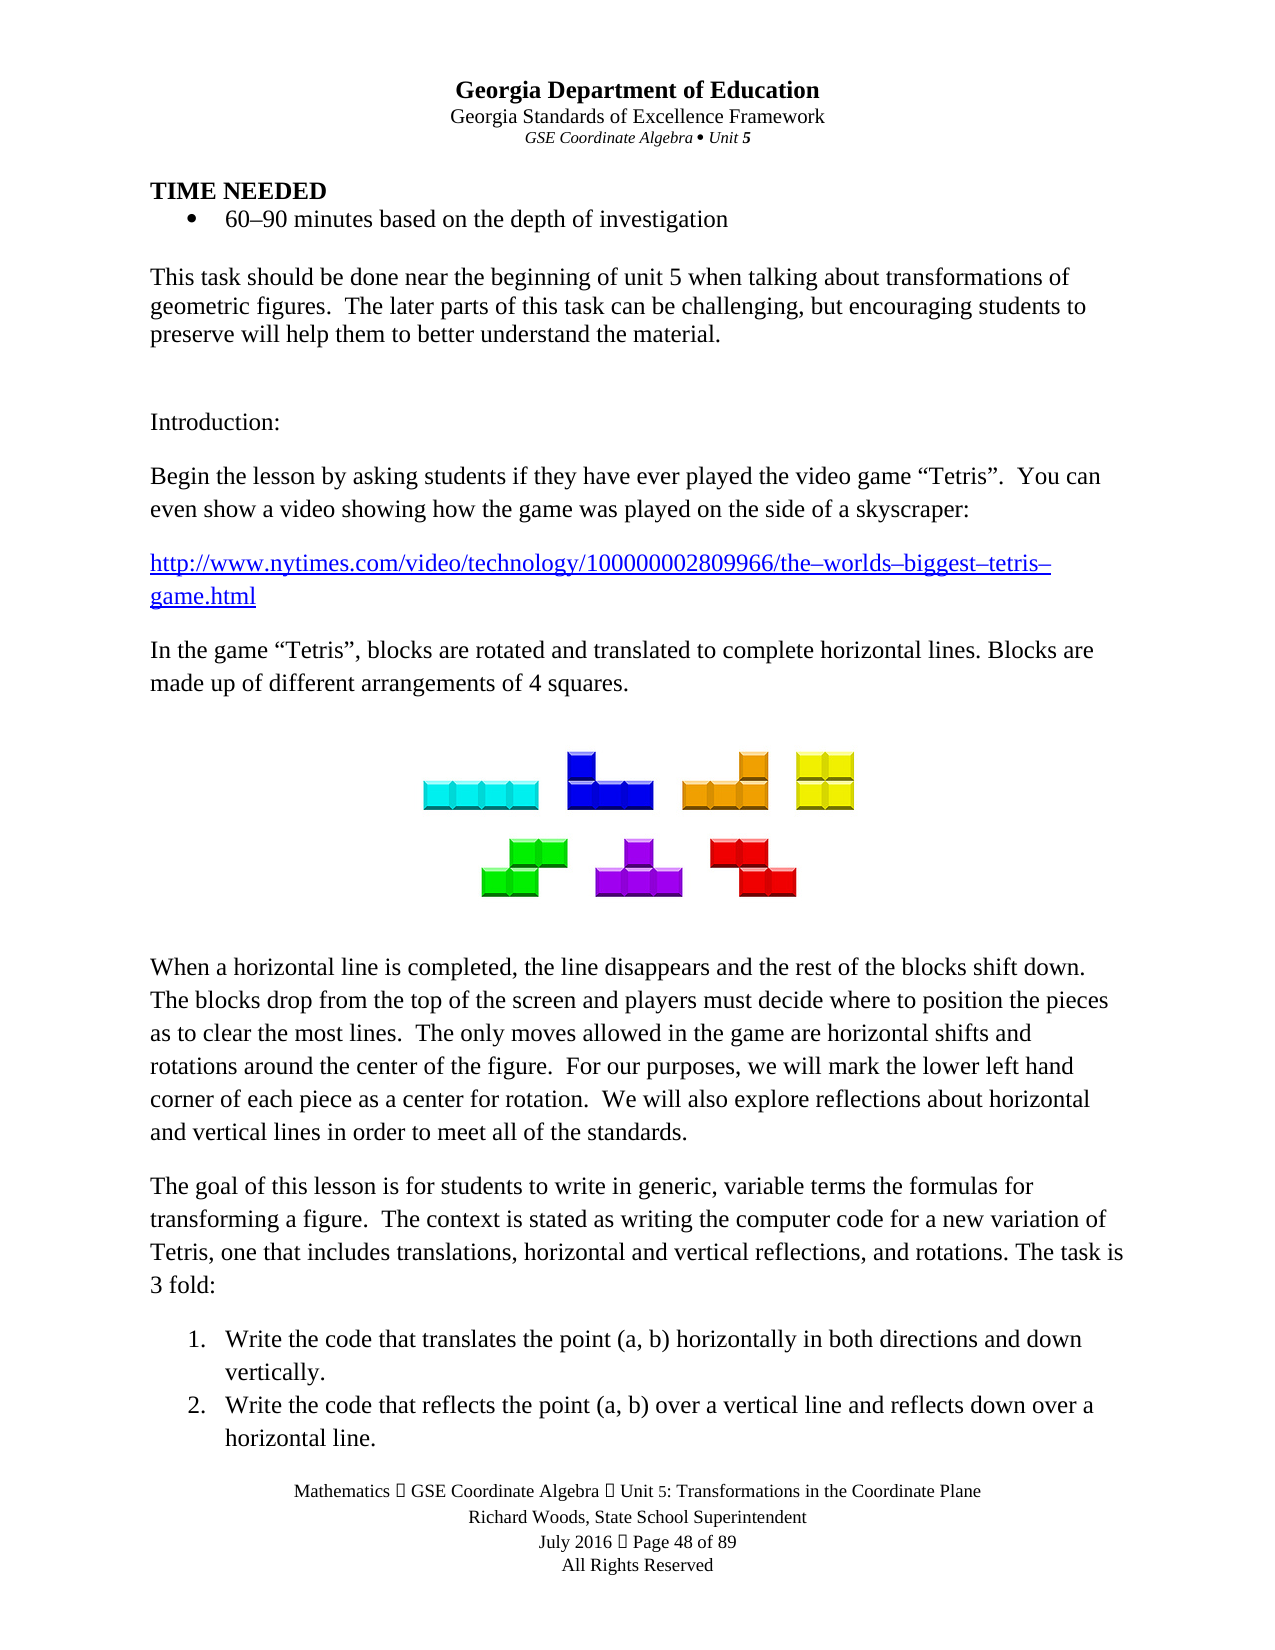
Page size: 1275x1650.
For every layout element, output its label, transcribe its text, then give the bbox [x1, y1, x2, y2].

text TIME NEEDED [150, 176, 1125, 204]
list 60–90 minutes based on the depth of investigation [187, 204, 1125, 233]
picture [390, 722, 885, 927]
text Introduction: [150, 407, 1125, 436]
text Begin the lesson by asking students if they have ever played the video game “Tetris”. You can even show a video showing how the game was played on the side of a skyscraper: [150, 461, 1125, 523]
text When a horizontal line is completed, the line disappears and the rest of the blocks shift down. The blocks drop from the top of the screen and players must decide where to position the pieces as to clear the most lines. The only moves allowed in the game are horizontal shifts and rotations around the center of the figure. For our purposes, we will mark the lower left hand corner of each piece as a center for rotation. We will also explore reflections about horizontal and vertical lines in order to meet all of the standards. [150, 952, 1125, 1146]
text This task should be done near the beginning of unit 5 when talking about transformations of geometric figures. The later parts of this task can be challenging, but encouraging students to preserve will help them to better understand the material. [150, 262, 1125, 348]
list Write the code that translates the point (a, b) horizontally in both directions and down vertically. [187, 1324, 1125, 1386]
text In the game “Tetris”, blocks are rotated and translated to complete horizontal lines. Blocks are made up of different arrangements of 4 squares. [150, 635, 1125, 697]
text http://www.nytimes.com/video/technology/100000002809966/the–worlds–biggest–tetris–game.html [150, 548, 1125, 610]
list Write the code that reflects the point (a, b) over a vertical line and reflects down over a horizontal line. [187, 1390, 1125, 1452]
text The goal of this lesson is for students to write in generic, variable terms the formulas for transforming a figure. The context is stated as writing the computer code for a new variation of Tetris, one that includes translations, horizontal and vertical reflections, and rotations. The task is 3 fold: [150, 1171, 1125, 1299]
